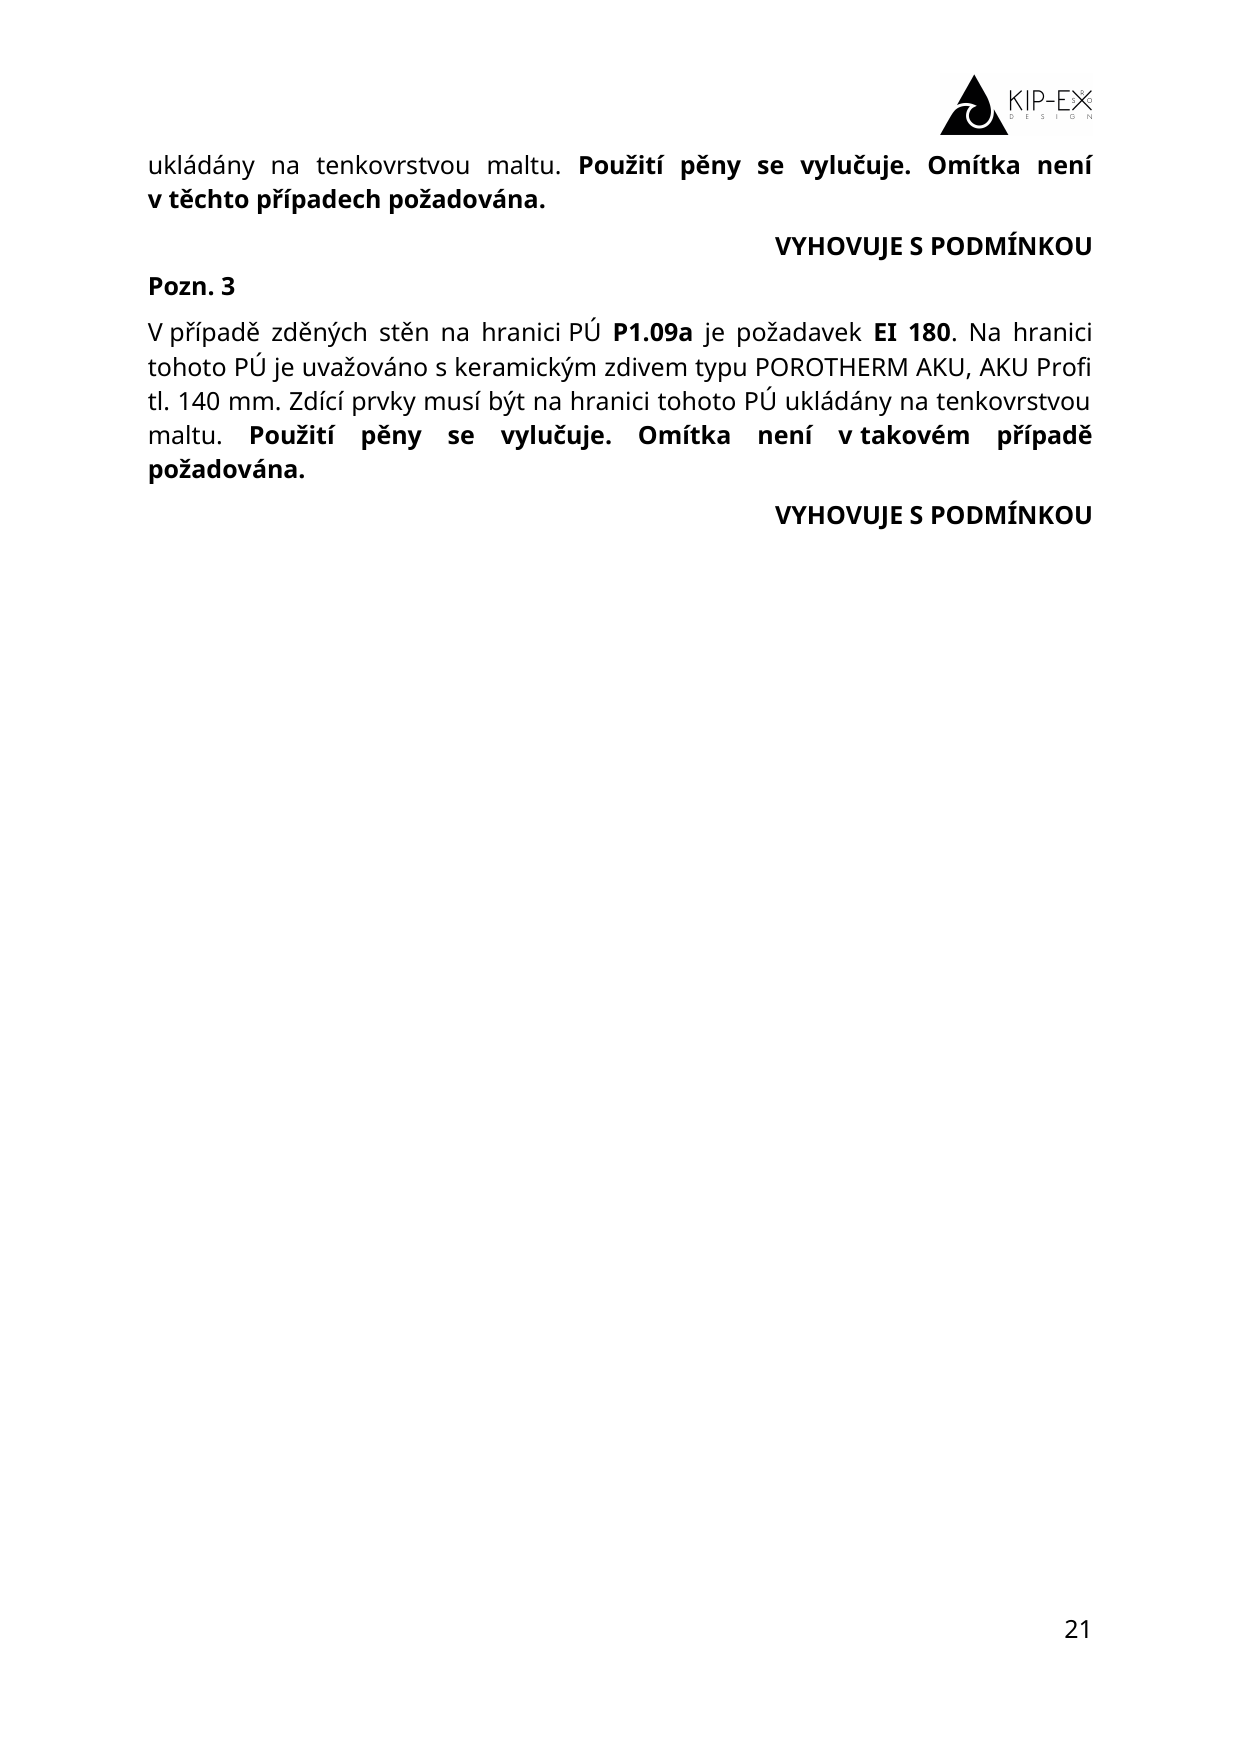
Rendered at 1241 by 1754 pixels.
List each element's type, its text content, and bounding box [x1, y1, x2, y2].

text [148, 148, 1093, 216]
text V případě zděných stěn na hranici PÚ P1.09a je požadavek EI 180. Na hranici tohoto PÚ je uvažováno s keramickým zdivem typu POROTHERM AKU, AKU Profi tl. 140 mm. Zdící prvky musí být na hranici tohoto PÚ ukládány na tenkovrstvou maltu. Použití pěny se vylučuje. Omítka není v takovém případě požadována. [148, 315, 1093, 485]
picture [939, 73, 1093, 136]
text Pozn. 3 [148, 268, 1093, 303]
text VYHOVUJE S PODMÍNKOU [148, 498, 1093, 532]
text VYHOVUJE S PODMÍNKOU [148, 228, 1093, 262]
